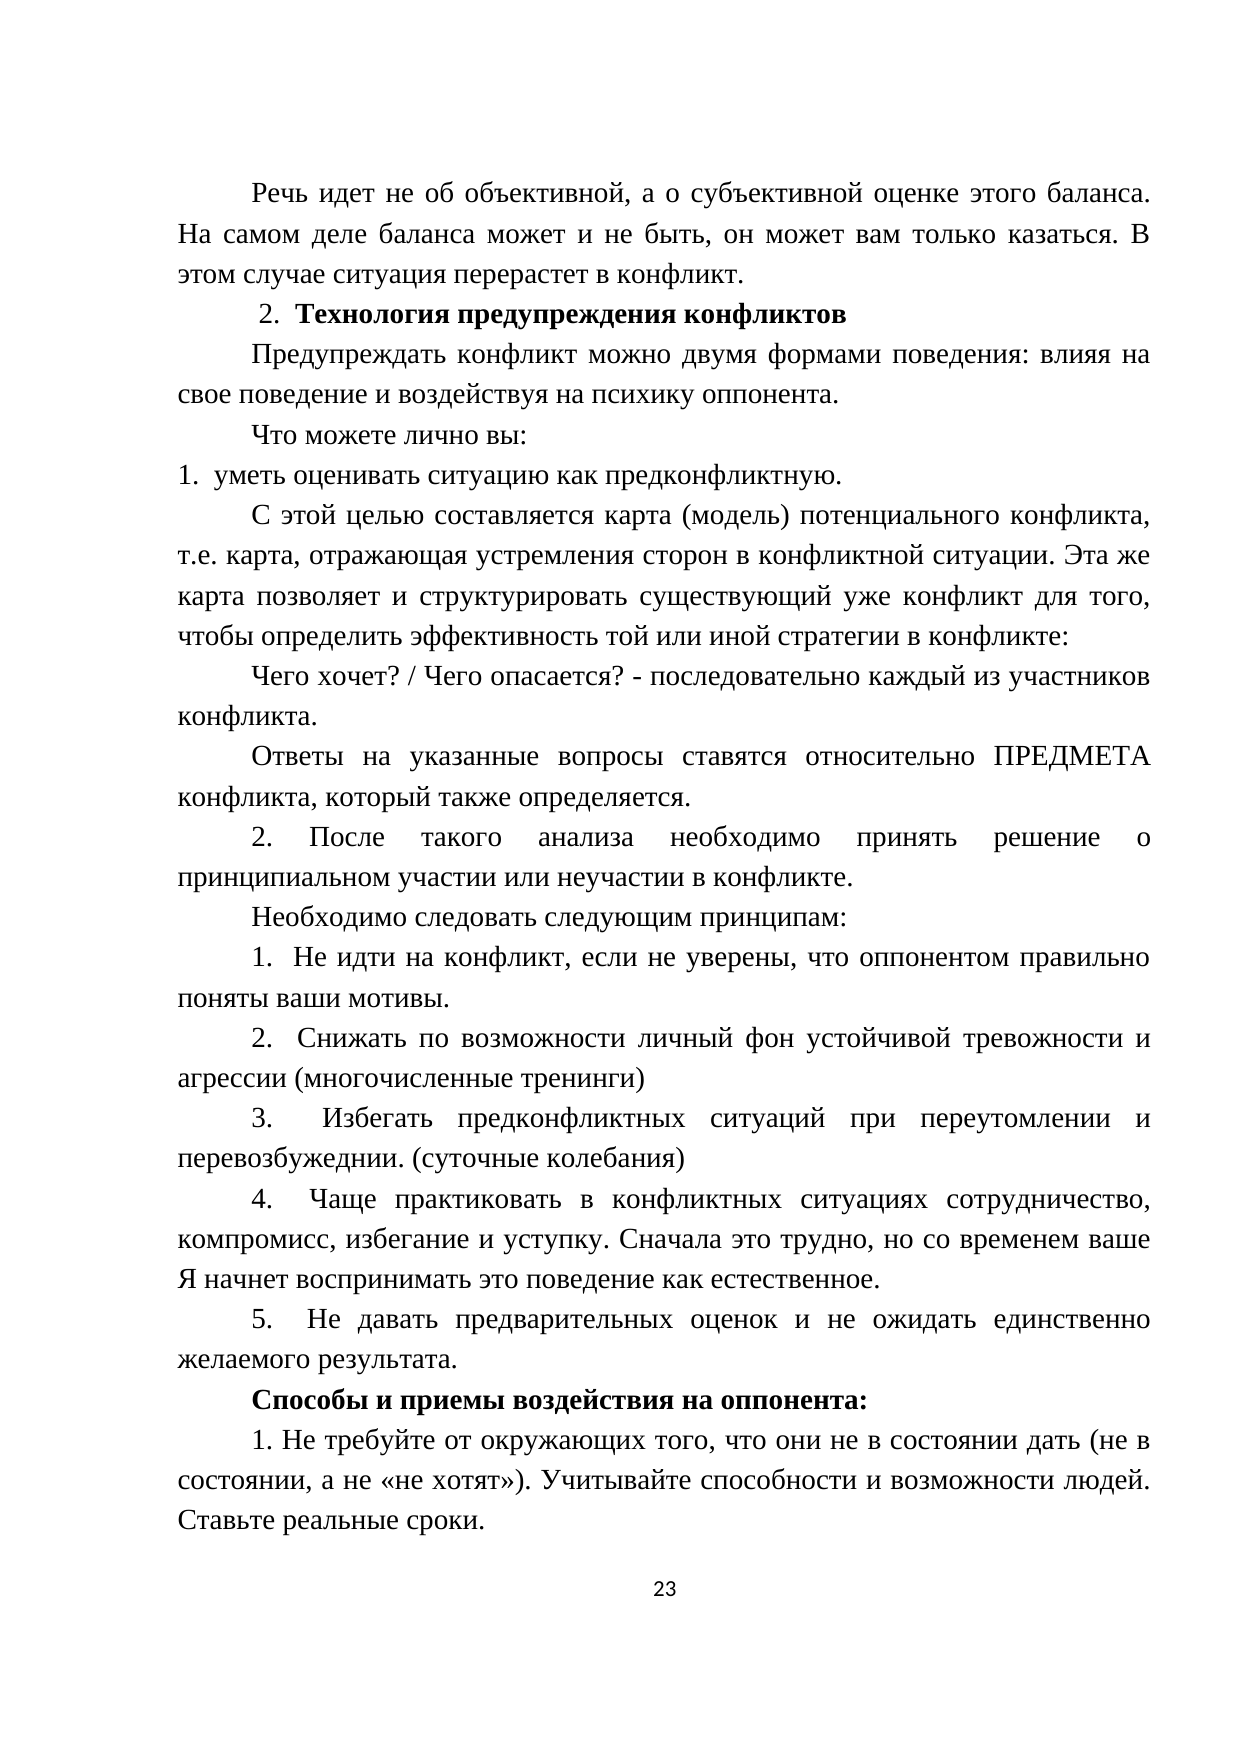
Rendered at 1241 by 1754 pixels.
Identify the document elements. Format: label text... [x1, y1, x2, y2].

text 2. Технология предупреждения конфликтов [177, 296, 1152, 330]
text Чего хочет? / Чего опасается? - последовательно каждый из участников конфликта. [177, 658, 1152, 732]
text Ответы на указанные вопросы ставятся относительно ПРЕДМЕТА конфликта, который также определяется. [177, 738, 1152, 812]
text Необходимо следовать следующим принципам: [177, 899, 1152, 933]
text 3. Избегать предконфликтных ситуаций при переутомлении и перевозбужеднии. (суточные колебания) [177, 1100, 1152, 1174]
text 5. Не давать предварительных оценок и не ожидать единственно желаемого результата. [177, 1301, 1152, 1375]
text 2. Снижать по возможности личный фон устойчивой тревожности и агрессии (многочисленные тренинги) [177, 1020, 1152, 1094]
text 2. После такого анализа необходимо принять решение о принципиальном участии или неучастии в конфликте. [177, 819, 1152, 893]
text 1. уметь оценивать ситуацию как предконфликтную. [177, 457, 1152, 491]
text С этой целью составляется карта (модель) потенциального конфликта, т.е. карта, отражающая устремления сторон в конфликтной ситуации. Эта же карта позволяет и структурировать существующий уже конфликт для того, чтобы определить эффективность той или иной стратегии в конфликте: [177, 497, 1152, 651]
text Предупреждать конфликт можно двумя формами поведения: влияя на свое поведение и воздействуя на психику оппонента. [177, 336, 1152, 410]
text Речь идет не об объективной, а о субъективной оценке этого баланса. На самом деле баланса может и не быть, он может вам только казаться. В этом случае ситуация перерастет в конфликт. [177, 176, 1152, 289]
text 1. Не требуйте от окружающих того, что они не в состоянии дать (не в состоянии, а не «не хотят»). Учитывайте способности и возможности людей. Ставьте реальные сроки. [177, 1422, 1152, 1536]
text 1. Не идти на конфликт, если не уверены, что оппонентом правильно поняты ваши мотивы. [177, 939, 1152, 1013]
text Что можете лично вы: [177, 417, 1152, 450]
text 4. Чаще практиковать в конфликтных ситуациях сотрудничество, компромисс, избегание и уступку. Сначала это трудно, но со временем ваше Я начнет воспринимать это поведение как естественное. [177, 1181, 1152, 1295]
text Способы и приемы воздействия на оппонента: [177, 1382, 1152, 1415]
